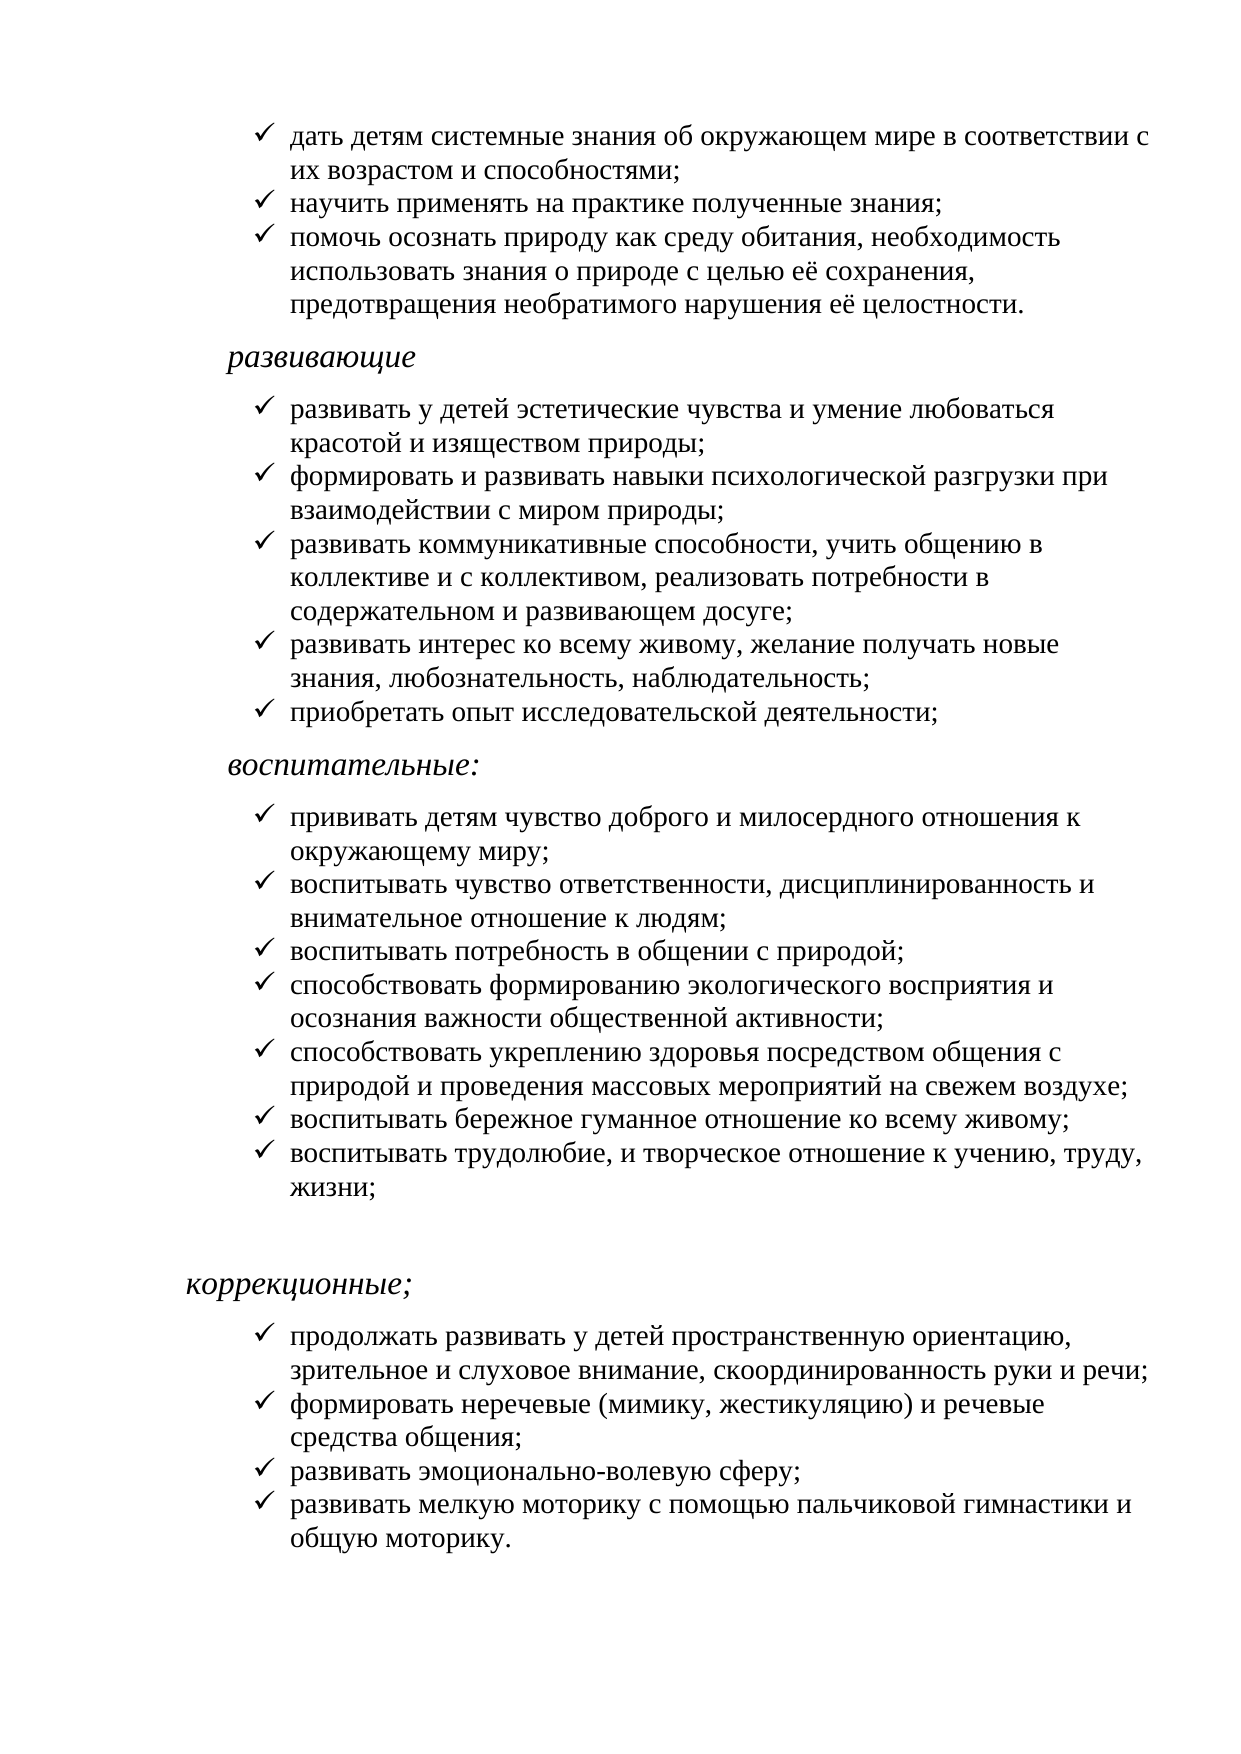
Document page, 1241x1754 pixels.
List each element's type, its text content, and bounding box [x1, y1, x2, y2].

list развивать интерес ко всему живому, желание получать новые знания, любознательность, наблюдательность; [252, 626, 1152, 694]
list воспитывать трудолюбие, и творческое отношение к учению, труду, жизни; [252, 1135, 1152, 1202]
list формировать и развивать навыки психологической разгрузки при взаимодействии с миром природы; [252, 458, 1152, 526]
list прививать детям чувство доброго и милосердного отношения к окружающему миру; [252, 799, 1152, 866]
list формировать неречевые (мимику, жестикуляцию) и речевые средства общения; [252, 1386, 1152, 1453]
list воспитывать бережное гуманное отношение ко всему живому; [252, 1101, 1152, 1135]
list развивать у детей эстетические чувства и умение любоваться красотой и изяществом природы; [252, 391, 1152, 458]
text развивающие [177, 336, 1152, 375]
list продолжать развивать у детей пространственную ориентацию, зрительное и слуховое внимание, скоординированность руки и речи; [252, 1318, 1152, 1386]
list развивать мелкую моторику с помощью пальчиковой гимнастики и общую моторику. [252, 1487, 1152, 1554]
list дать детям системные знания об окружающем мире в соответствии с их возрастом и способностями; [252, 118, 1152, 185]
list воспитывать чувство ответственности, дисциплинированность и внимательное отношение к людям; [252, 866, 1152, 933]
text коррекционные; [177, 1263, 1152, 1302]
list развивать коммуникативные способности, учить общению в коллективе и с коллективом, реализовать потребности в содержательном и развивающем досуге; [252, 526, 1152, 626]
list помочь осознать природу как среду обитания, необходимость использовать знания о природе с целью её сохранения, предотвращения необратимого нарушения её целостности. [252, 219, 1152, 320]
list способствовать укреплению здоровья посредством общения с природой и проведения массовых мероприятий на свежем воздухе; [252, 1034, 1152, 1101]
list развивать эмоционально-волевую сферу; [252, 1453, 1152, 1487]
list научить применять на практике полученные знания; [252, 185, 1152, 219]
text воспитательные: [177, 744, 1152, 782]
list воспитывать потребность в общении с природой; [252, 933, 1152, 967]
list способствовать формированию экологического восприятия и осознания важности общественной активности; [252, 967, 1152, 1034]
list приобретать опыт исследовательской деятельности; [252, 694, 1152, 727]
